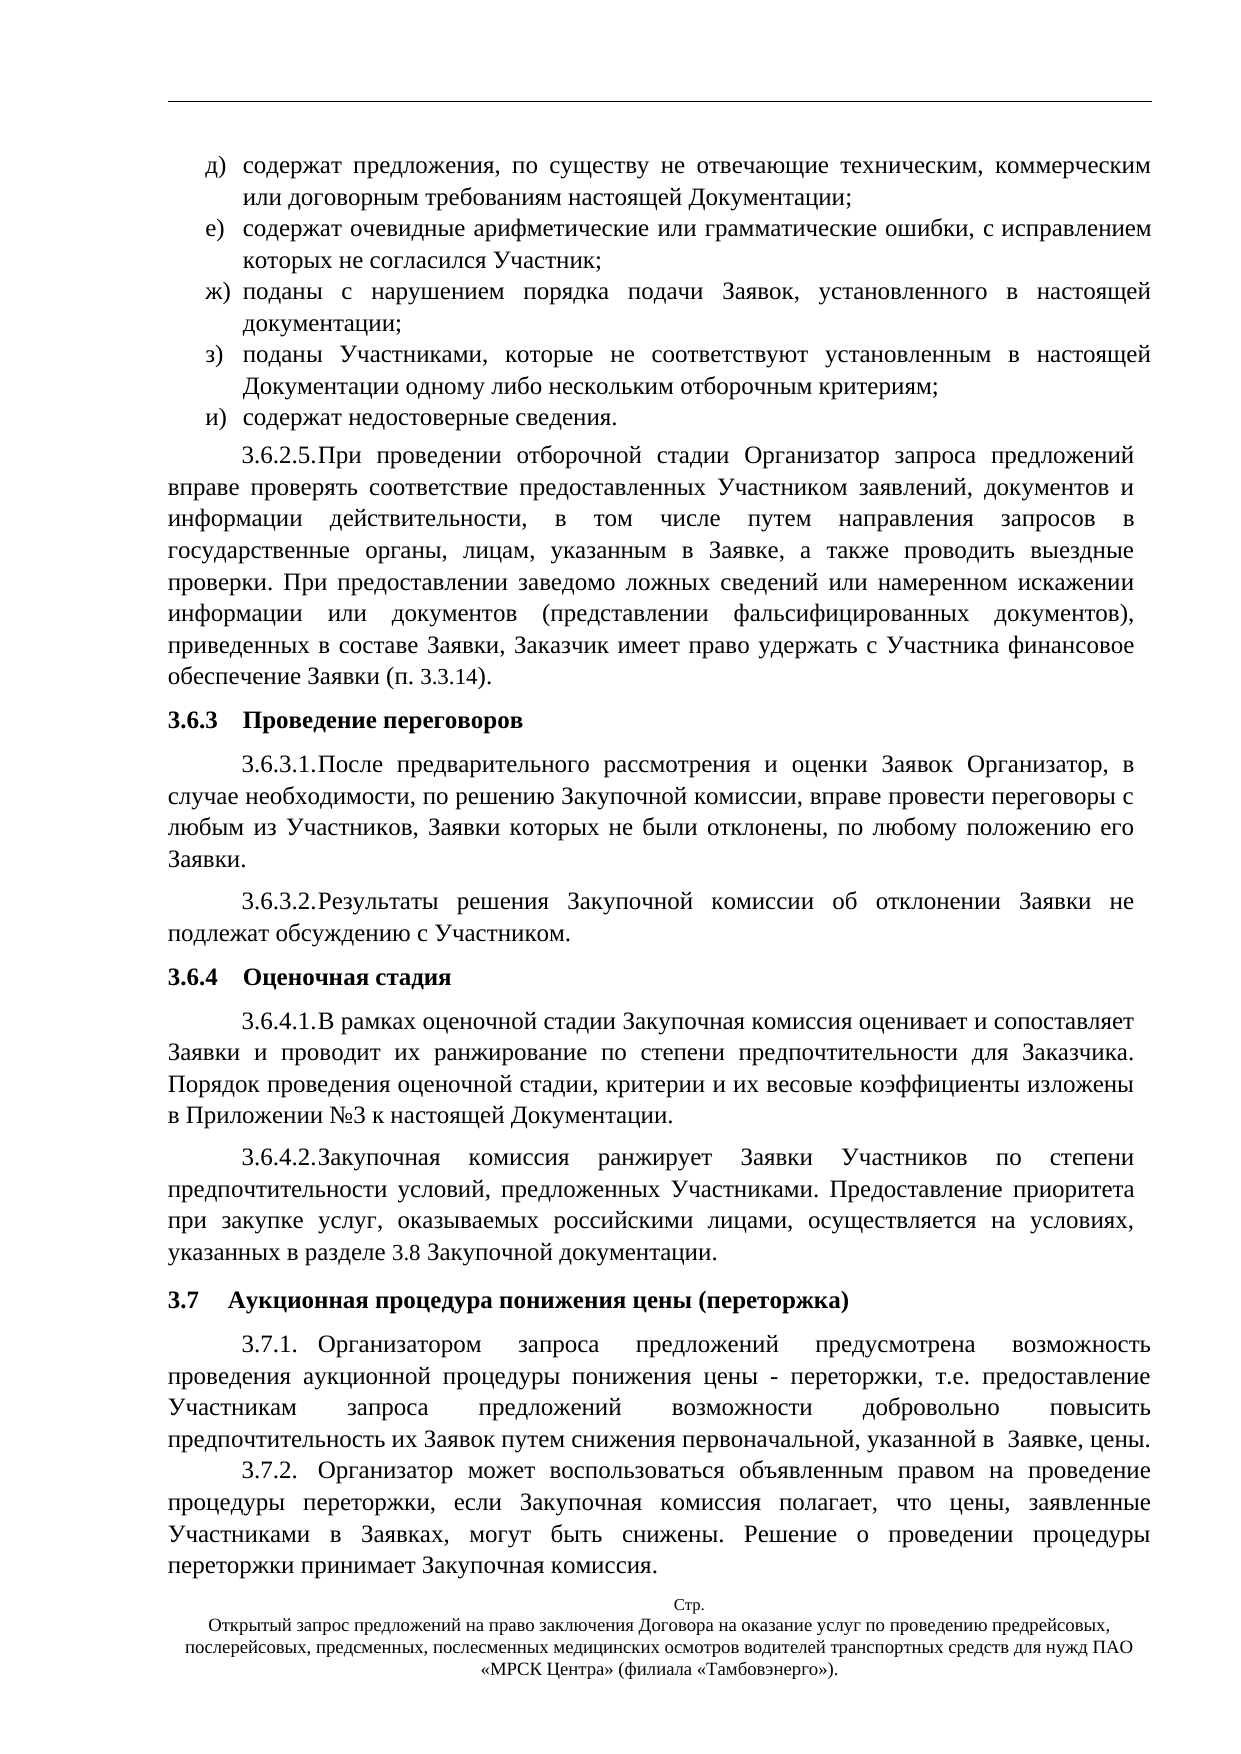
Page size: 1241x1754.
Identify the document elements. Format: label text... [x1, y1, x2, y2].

list Организатором запроса предложений предусмотрена возможность проведения аукционной процедуры понижения цены - переторжки, т.е. предоставление Участникам запроса предложений возможности добровольно повысить предпочтительность их Заявок путем снижения первоначальной, указанной в Заявке, цены. [168, 1329, 1152, 1453]
list После предварительного рассмотрения и оценки Заявок Организатор, в случае необходимости, по решению Закупочной комиссии, вправе провести переговоры с любым из Участников, Заявки которых не были отклонены, по любому положению его Заявки. [168, 749, 1135, 873]
list содержат предложения, по существу не отвечающие техническим, коммерческим или договорным требованиям настоящей Документации; [205, 150, 1152, 210]
list Организатор может воспользоваться объявленным правом на проведение процедуры переторжки, если Закупочная комиссия полагает, что цены, заявленные Участниками в Заявках, могут быть снижены. Решение о проведении процедуры переторжки принимает Закупочная комиссия. [168, 1456, 1152, 1579]
list содержат недостоверные сведения. [205, 402, 1152, 431]
list При проведении отборочной стадии Организатор запроса предложений вправе проверять соответствие предоставленных Участником заявлений, документов и информации действительности, в том числе путем направления запросов в государственные органы, лицам, указанным в Заявке, а также проводить выездные проверки. При предоставлении заведомо ложных сведений или намеренном искажении информации или документов (представлении фальсифицированных документов), приведенных в составе Заявки, Заказчик имеет право удержать с Участника финансовое обеспечение Заявки (п. 3.3.14). [168, 440, 1135, 690]
list поданы Участниками, которые не соответствуют установленным в настоящей Документации одному либо нескольким отборочным критериям; [205, 339, 1152, 400]
subtitle Проведение переговоров [168, 705, 1152, 734]
list Закупочная комиссия ранжирует Заявки Участников по степени предпочтительности условий, предложенных Участниками. Предоставление приоритета при закупке услуг, оказываемых российскими лицами, осуществляется на условиях, указанных в разделе 3.8 Закупочной документации. [168, 1142, 1135, 1266]
list содержат очевидные арифметические или грамматические ошибки, с исправлением которых не согласился Участник; [205, 213, 1152, 273]
list поданы с нарушением порядка подачи Заявок, установленного в настоящей документации; [205, 276, 1152, 337]
list В рамках оценочной стадии Закупочная комиссия оценивает и сопоставляет Заявки и проводит их ранжирование по степени предпочтительности для Заказчика. Порядок проведения оценочной стадии, критерии и их весовые коэффициенты изложены в Приложении №3 к настоящей Документации. [168, 1006, 1135, 1129]
subtitle Аукционная процедура понижения цены (переторжка) [168, 1285, 1152, 1314]
subtitle Оценочная стадия [168, 962, 1152, 990]
list Результаты решения Закупочной комиссии об отклонении Заявки не подлежат обсуждению с Участником. [168, 886, 1135, 946]
